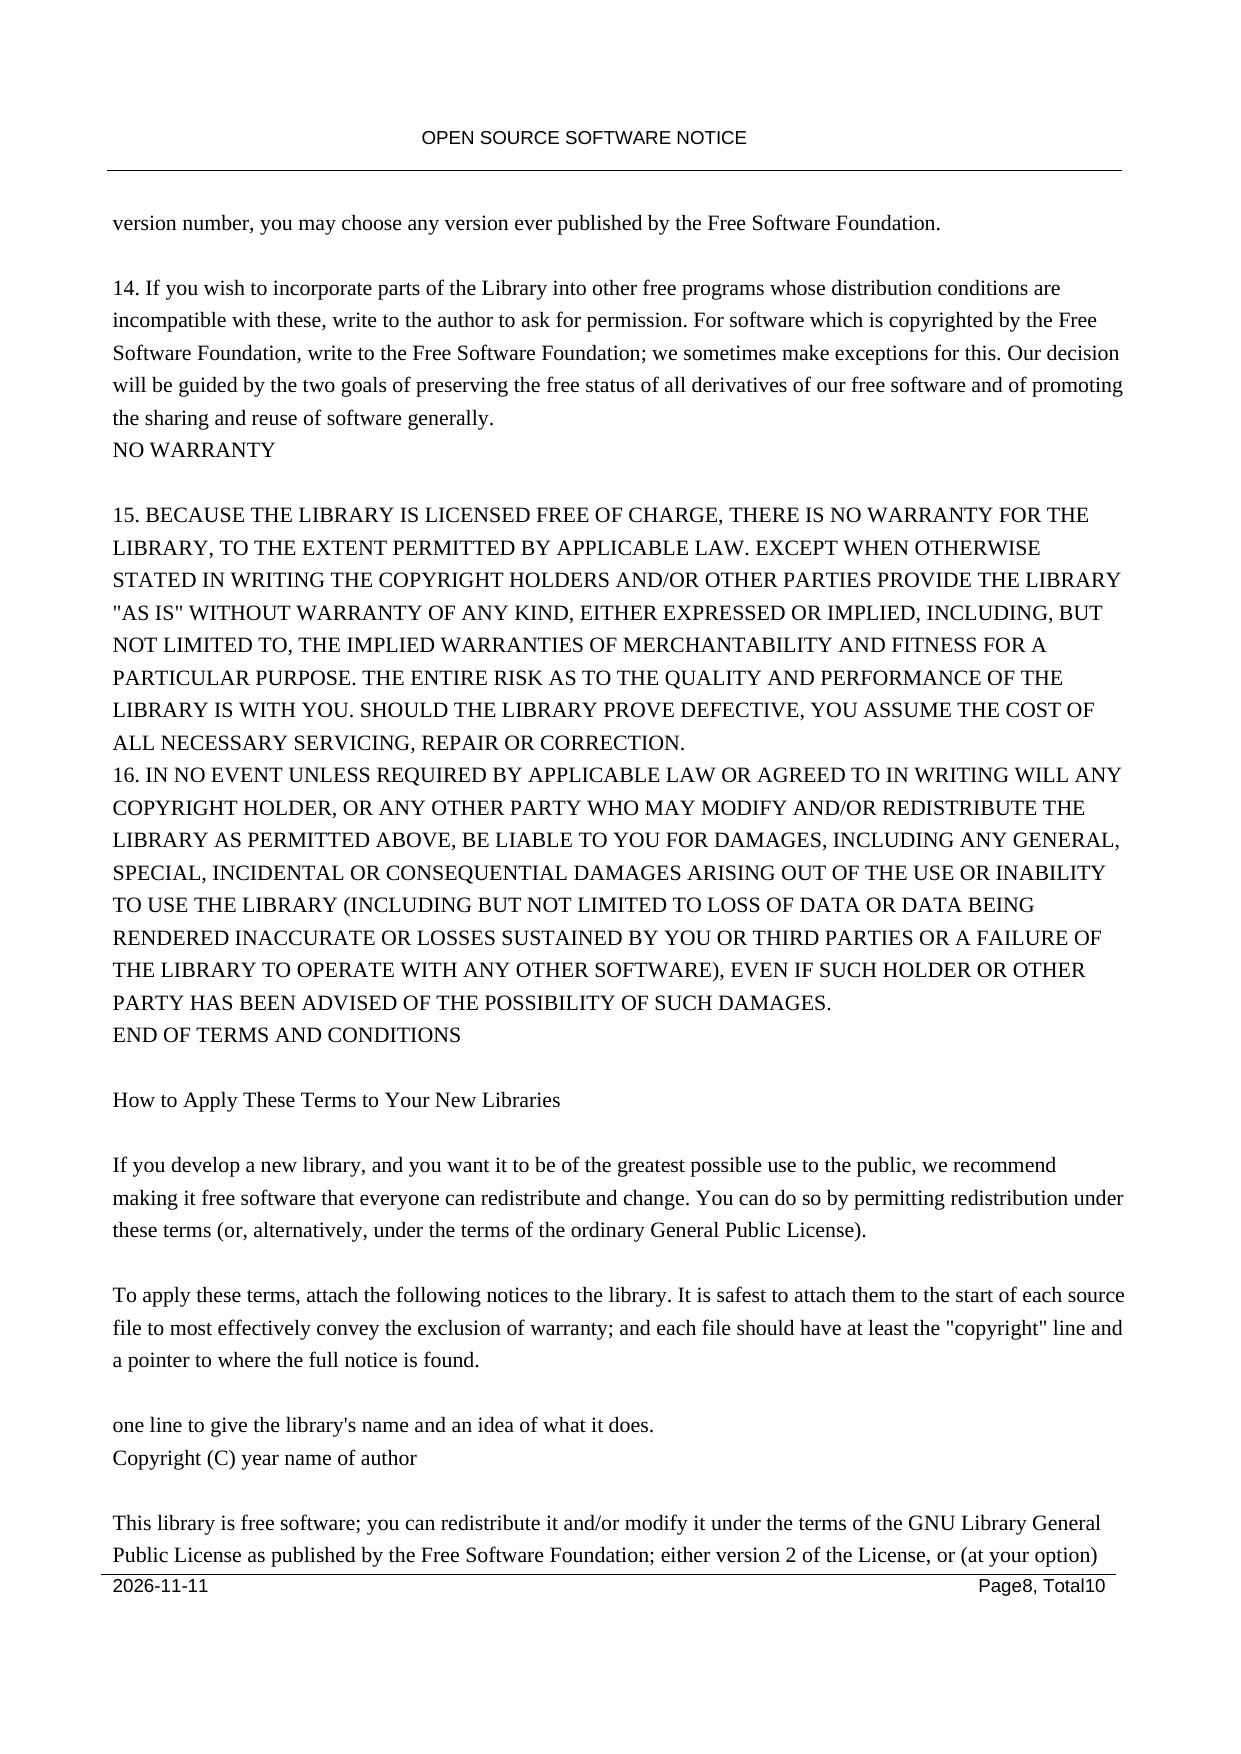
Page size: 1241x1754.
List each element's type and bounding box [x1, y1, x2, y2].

text [112, 206, 1128, 1571]
